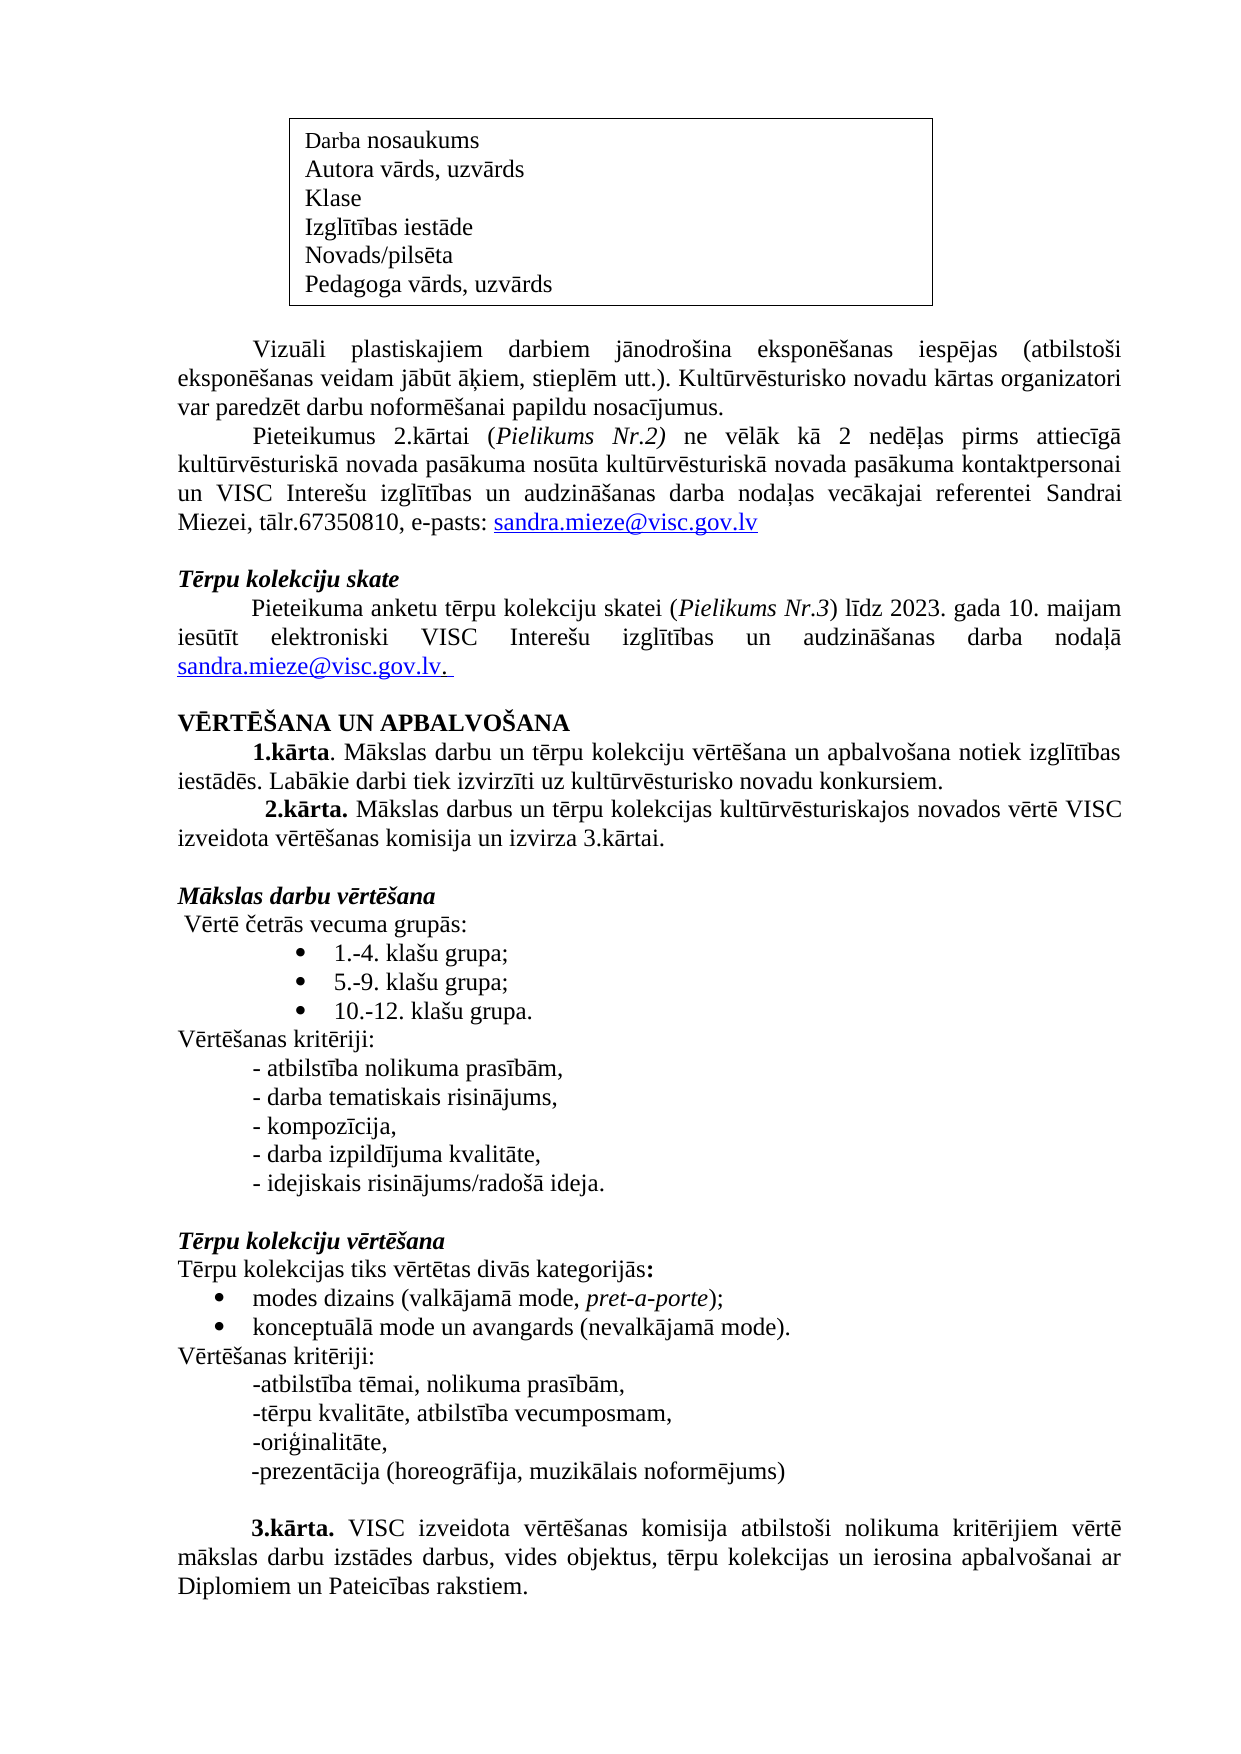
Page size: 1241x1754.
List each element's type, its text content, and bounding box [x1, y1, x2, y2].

text Mākslas darbu vērtēšana [177, 881, 1122, 909]
text - atbilstība nolikuma prasībām, [177, 1053, 1122, 1082]
text Tērpu kolekcijas tiks vērtētas divās kategorijās: [177, 1254, 1122, 1283]
text - kompozīcija, [177, 1111, 1122, 1139]
text -prezentācija (horeogrāfija, muzikālais noformējums) [177, 1456, 1122, 1484]
list konceptuālā mode un avangards (nevalkājamā mode). [215, 1312, 1122, 1341]
text Vērtēšanas kritēriji: [177, 1024, 1122, 1053]
text Pieteikuma anketu tērpu kolekciju skatei (Pielikums Nr.3) līdz 2023. gada 10. maijam iesūtīt elektroniski VISC Interešu izglītības un audzināšanas darba nodaļā sandra.mieze@visc.gov.lv. [177, 593, 1122, 679]
text Vizuāli plastiskajiem darbiem jānodrošina eksponēšanas iespējas (atbilstoši eksponēšanas veidam jābūt āķiem, stieplēm utt.). Kultūrvēsturisko novadu kārtas organizatori var paredzēt darbu noformēšanai papildu nosacījumus. [177, 334, 1122, 421]
text - idejiskais risinājums/radošā ideja. [177, 1168, 1122, 1197]
text Vērtēšanas kritēriji: [177, 1341, 1122, 1369]
text -oriģinalitāte, [177, 1427, 1122, 1456]
list 5.-9. klašu grupa; [296, 967, 1122, 996]
list modes dizains (valkājamā mode, pret-a-porte); [215, 1283, 1122, 1312]
text -tērpu kvalitāte, atbilstība vecumposmam, [177, 1398, 1122, 1427]
text VĒRTĒŠANA UN APBALVOŠANA [177, 708, 1122, 737]
text 3.kārta. VISC izveidota vērtēšanas komisija atbilstoši nolikuma kritērijiem vērtē mākslas darbu izstādes darbus, vides objektus, tērpu kolekcijas un ierosina apbalvošanai ar Diplomiem un Pateicības rakstiem. [177, 1513, 1122, 1599]
list 10.-12. klašu grupa. [296, 996, 1122, 1024]
text Pieteikumus 2.kārtai (Pielikums Nr.2) ne vēlāk kā 2 nedēļas pirms attiecīgā kultūrvēsturiskā novada pasākuma nosūta kultūrvēsturiskā novada pasākuma kontaktpersonai un VISC Interešu izglītības un audzināšanas darba nodaļas vecākajai referentei Sandrai Miezei, tālr.67350810, e-pasts: sandra.mieze@visc.gov.lv [177, 421, 1122, 536]
text 1.kārta. Mākslas darbu un tērpu kolekciju vērtēšana un apbalvošana notiek izglītības iestādēs. Labākie darbi tiek izvirzīti uz kultūrvēsturisko novadu konkursiem. [177, 737, 1122, 794]
text - darba izpildījuma kvalitāte, [177, 1139, 1122, 1168]
text 2.kārta. Mākslas darbus un tērpu kolekcijas kultūrvēsturiskajos novados vērtē VISC izveidota vērtēšanas komisija un izvirza 3.kārtai. [177, 794, 1122, 852]
text Vērtē četrās vecuma grupās: [177, 909, 1122, 938]
list 1.-4. klašu grupa; [296, 938, 1122, 967]
text - darba tematiskais risinājums, [177, 1082, 1122, 1111]
text Tērpu kolekciju skate [177, 564, 1122, 593]
text -atbilstība tēmai, nolikuma prasībām, [177, 1369, 1122, 1398]
text Tērpu kolekciju vērtēšana [177, 1226, 1122, 1254]
